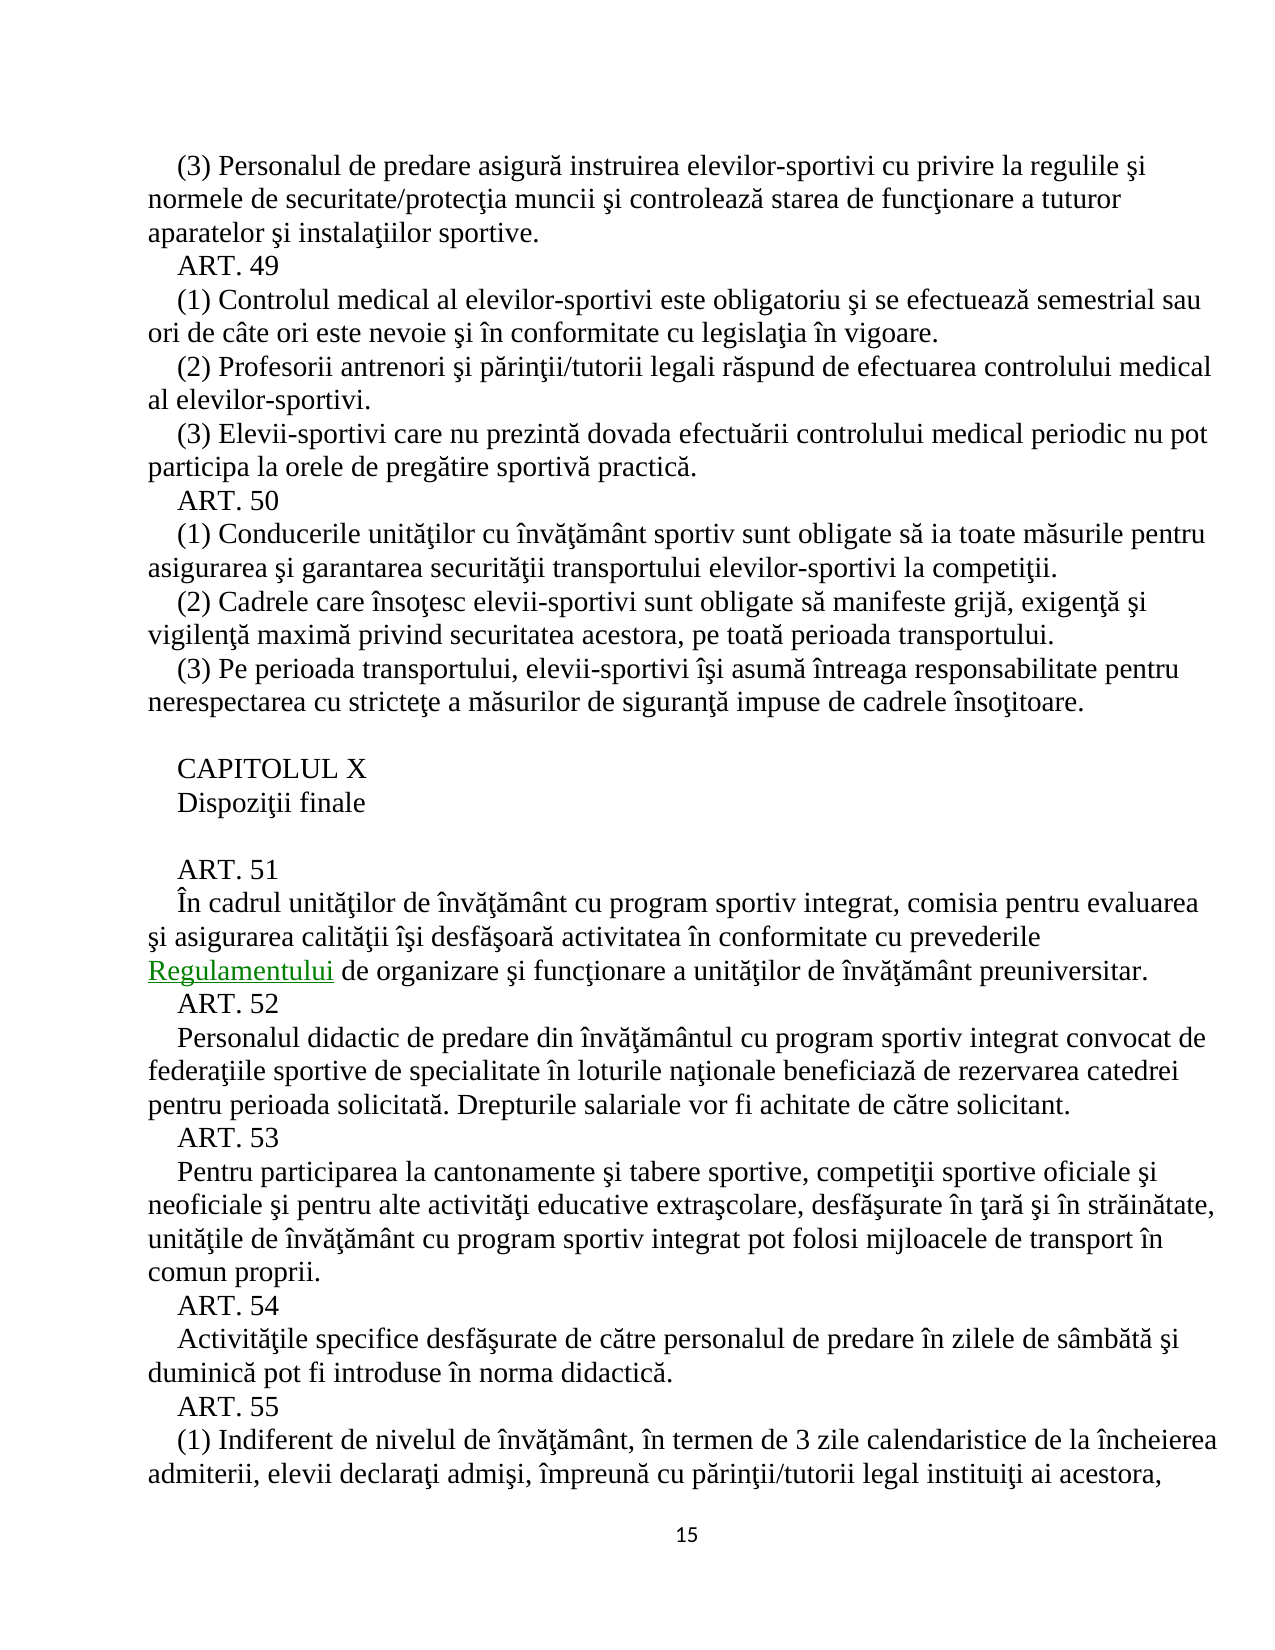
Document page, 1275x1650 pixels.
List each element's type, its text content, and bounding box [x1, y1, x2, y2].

text (1) Conducerile unităţilor cu învăţământ sportiv sunt obligate să ia toate măsurile pentru asigurarea şi garantarea securităţii transportului elevilor-sportivi la competiţii. [148, 517, 1226, 584]
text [148, 1422, 1226, 1489]
text (3) Elevii-sportivi care nu prezintă dovada efectuării controlului medical periodic nu pot participa la orele de pregătire sportivă practică. [148, 416, 1226, 483]
text ART. 55 [148, 1389, 1226, 1422]
text (2) Cadrele care însoţesc elevii-sportivi sunt obligate să manifeste grijă, exigenţă şi vigilenţă maximă privind securitatea acestora, pe toată perioada transportului. [148, 584, 1226, 651]
text Personalul didactic de predare din învăţământul cu program sportiv integrat convocat de federaţiile sportive de specialitate în loturile naţionale beneficiază de rezervarea catedrei pentru perioada solicitată. Drepturile salariale vor fi achitate de către solicitant. [148, 1020, 1226, 1120]
text CAPITOLUL X [148, 751, 1226, 785]
text (1) Controlul medical al elevilor-sportivi este obligatoriu şi se efectuează semestrial sau ori de câte ori este nevoie şi în conformitate cu legislaţia în vigoare. [148, 282, 1226, 349]
text (2) Profesorii antrenori şi părinţii/tutorii legali răspund de efectuarea controlului medical al elevilor-sportivi. [148, 349, 1226, 416]
text ART. 53 [148, 1120, 1226, 1154]
text (3) Personalul de predare asigură instruirea elevilor-sportivi cu privire la regulile şi normele de securitate/protecţia muncii şi controlează starea de funcţionare a tuturor aparatelor şi instalaţiilor sportive. [148, 148, 1226, 248]
text ART. 54 [148, 1288, 1226, 1322]
text Activităţile specifice desfăşurate de către personalul de predare în zilele de sâmbătă şi duminică pot fi introduse în norma didactică. [148, 1322, 1226, 1389]
text ART. 51 [148, 852, 1226, 886]
text Dispoziţii finale [148, 785, 1226, 818]
text ART. 52 [148, 986, 1226, 1020]
text În cadrul unităţilor de învăţământ cu program sportiv integrat, comisia pentru evaluarea şi asigurarea calităţii îşi desfăşoară activitatea în conformitate cu prevederile Regulamentului de organizare şi funcţionare a unităţilor de învăţământ preuniversitar. [148, 886, 1226, 986]
text ART. 49 [148, 248, 1226, 282]
text Pentru participarea la cantonamente şi tabere sportive, competiţii sportive oficiale şi neoficiale şi pentru alte activităţi educative extraşcolare, desfăşurate în ţară şi în străinătate, unităţile de învăţământ cu program sportiv integrat pot folosi mijloacele de transport în comun proprii. [148, 1154, 1226, 1288]
text ART. 50 [148, 483, 1226, 517]
text (3) Pe perioada transportului, elevii-sportivi îşi asumă întreaga responsabilitate pentru nerespectarea cu stricteţe a măsurilor de siguranţă impuse de cadrele însoţitoare. [148, 651, 1226, 718]
